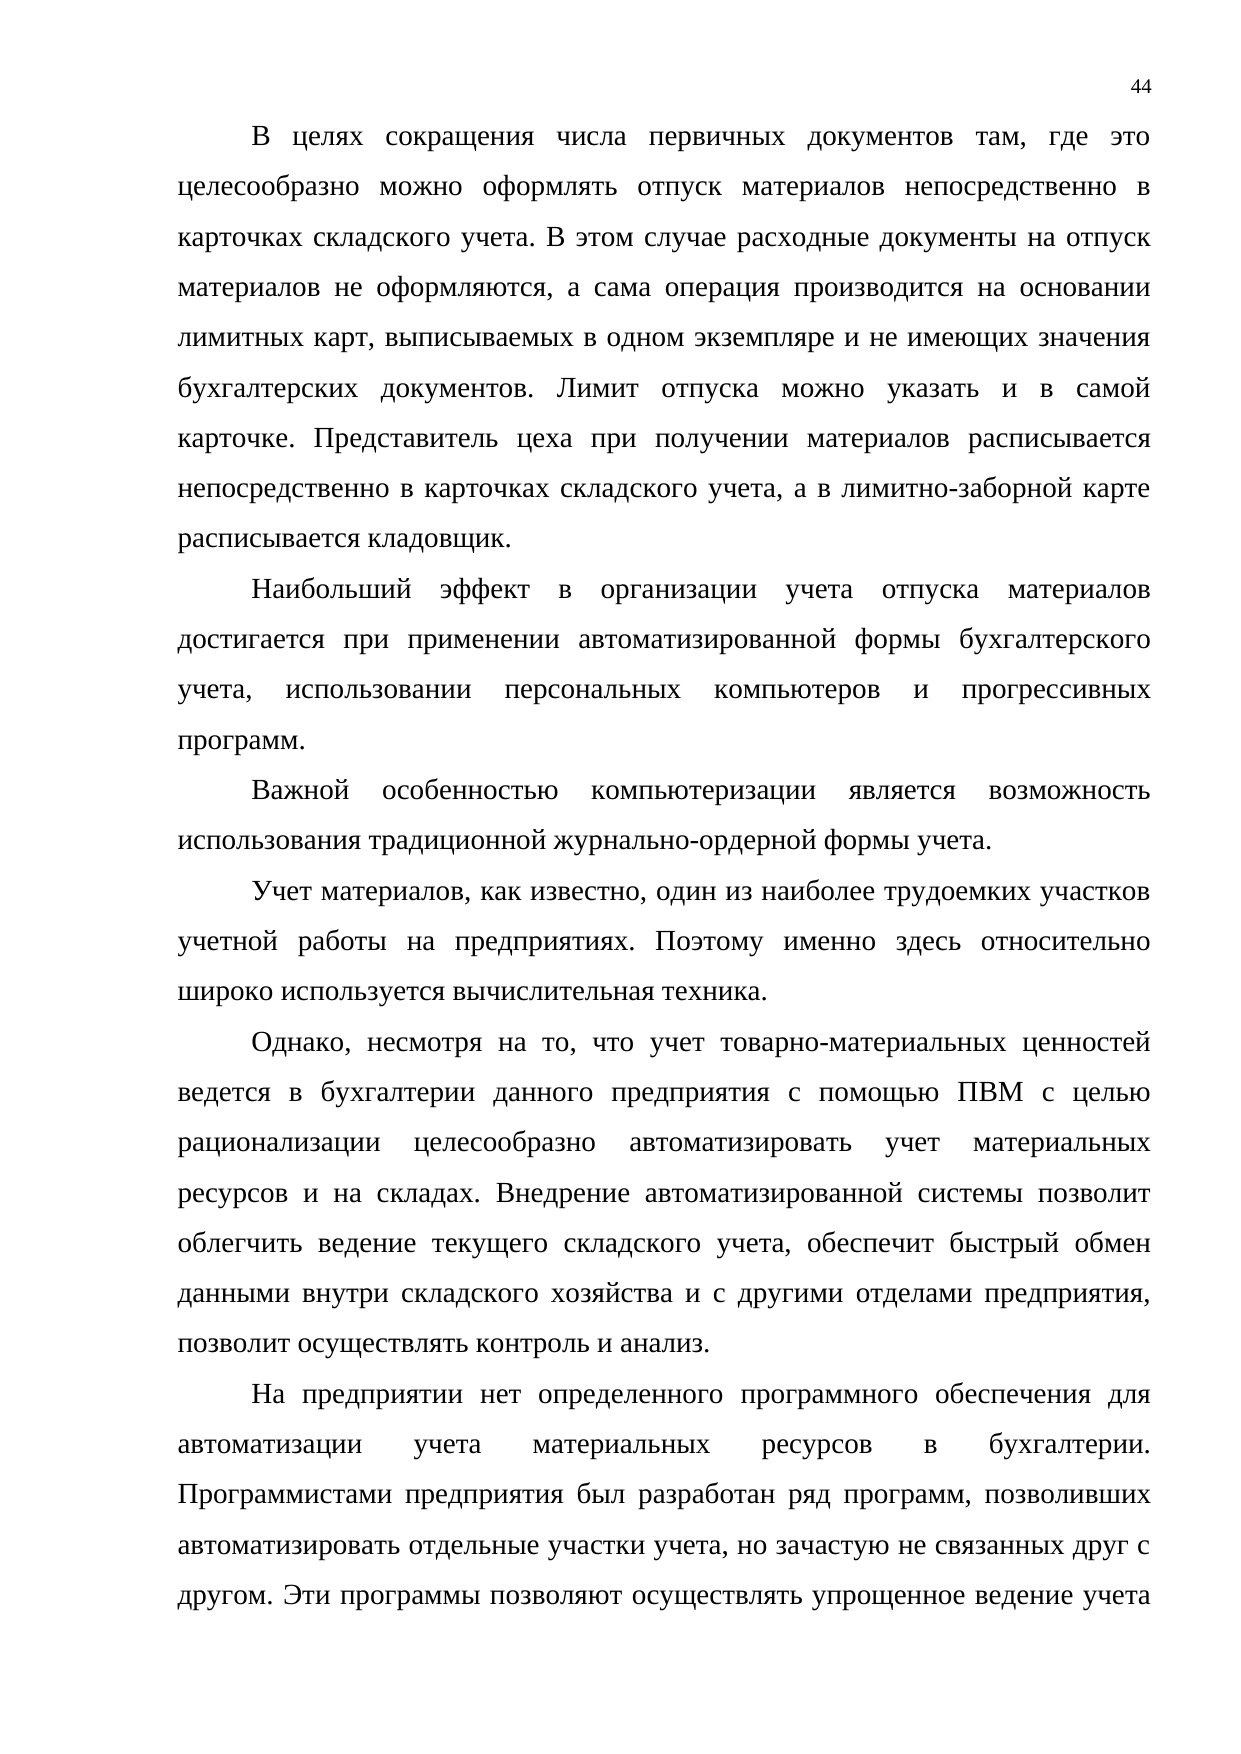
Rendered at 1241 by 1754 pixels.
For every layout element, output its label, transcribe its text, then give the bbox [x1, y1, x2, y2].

text Наибольший эффект в организации учета отпуска материалов достигается при применении автоматизированной формы бухгалтерского учета, использовании персональных компьютеров и прогрессивных программ. [177, 571, 1152, 755]
text Важной особенностью компьютеризации является возможность использования традиционной журнально-ордерной формы учета. [177, 772, 1152, 856]
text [177, 1376, 1152, 1611]
text Однако, несмотря на то, что учет товарно-материальных ценностей ведется в бухгалтерии данного предприятия с помощью ПВМ с целью рационализации целесообразно автоматизировать учет материальных ресурсов и на складах. Внедрение автоматизированной системы позволит облегчить ведение текущего складского учета, обеспечит быстрый обмен данными внутри складского хозяйства и с другими отделами предприятия, позволит осуществлять контроль и анализ. [177, 1024, 1152, 1359]
text В целях сокращения числа первичных документов там, где это целесообразно можно оформлять отпуск материалов непосредственно в карточках складского учета. В этом случае расходные документы на отпуск материалов не оформляются, а сама операция производится на основании лимитных карт, выписываемых в одном экземпляре и не имеющих значения бухгалтерских документов. Лимит отпуска можно указать и в самой карточке. Представитель цеха при получении материалов расписывается непосредственно в карточках складского учета, а в лимитно-заборной карте расписывается кладовщик. [177, 118, 1152, 554]
text Учет материалов, как известно, один из наиболее трудоемких участков учетной работы на предприятиях. Поэтому именно здесь относительно широко используется вычислительная техника. [177, 873, 1152, 1007]
